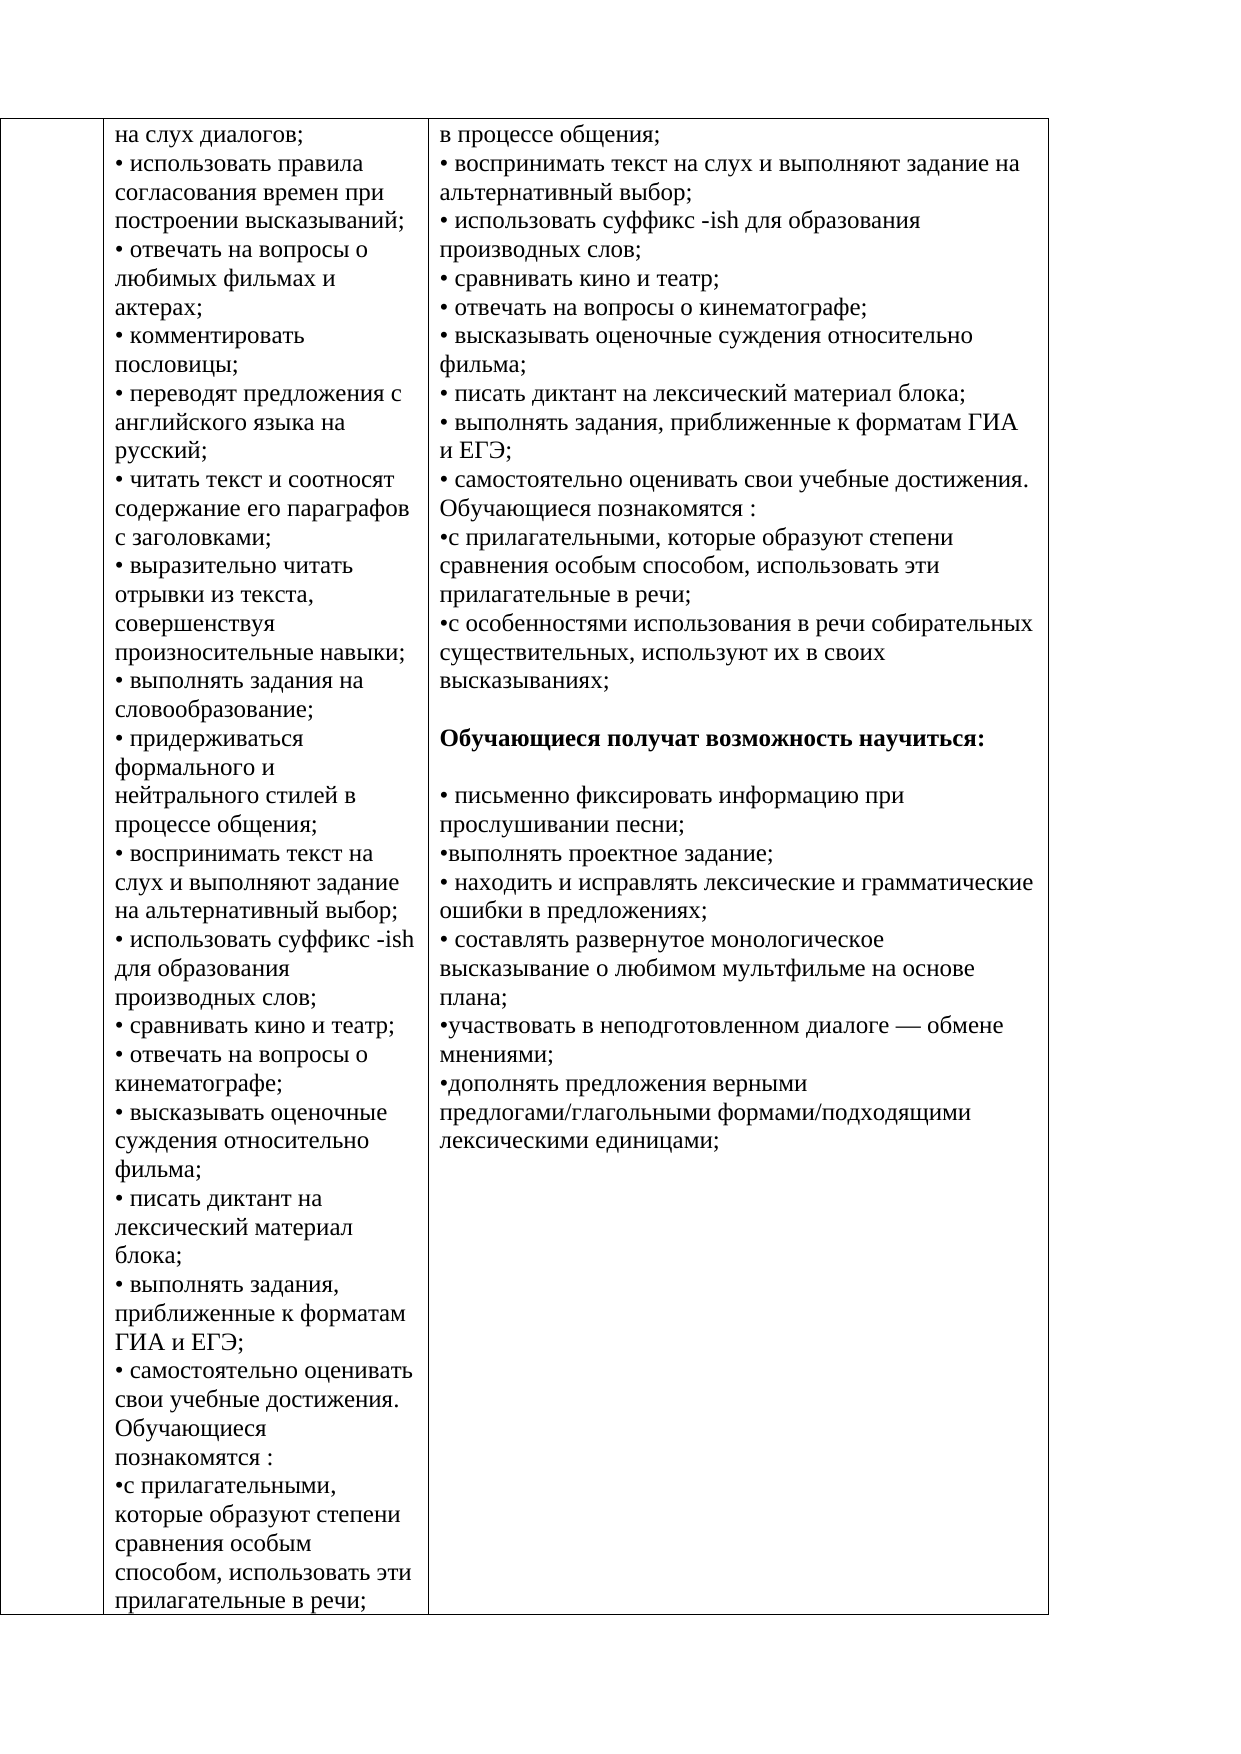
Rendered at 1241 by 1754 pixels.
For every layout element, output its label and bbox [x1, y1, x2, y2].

table_cell [1, 119, 103, 1614]
table_cell [104, 119, 428, 1614]
table_cell [429, 119, 1048, 1614]
